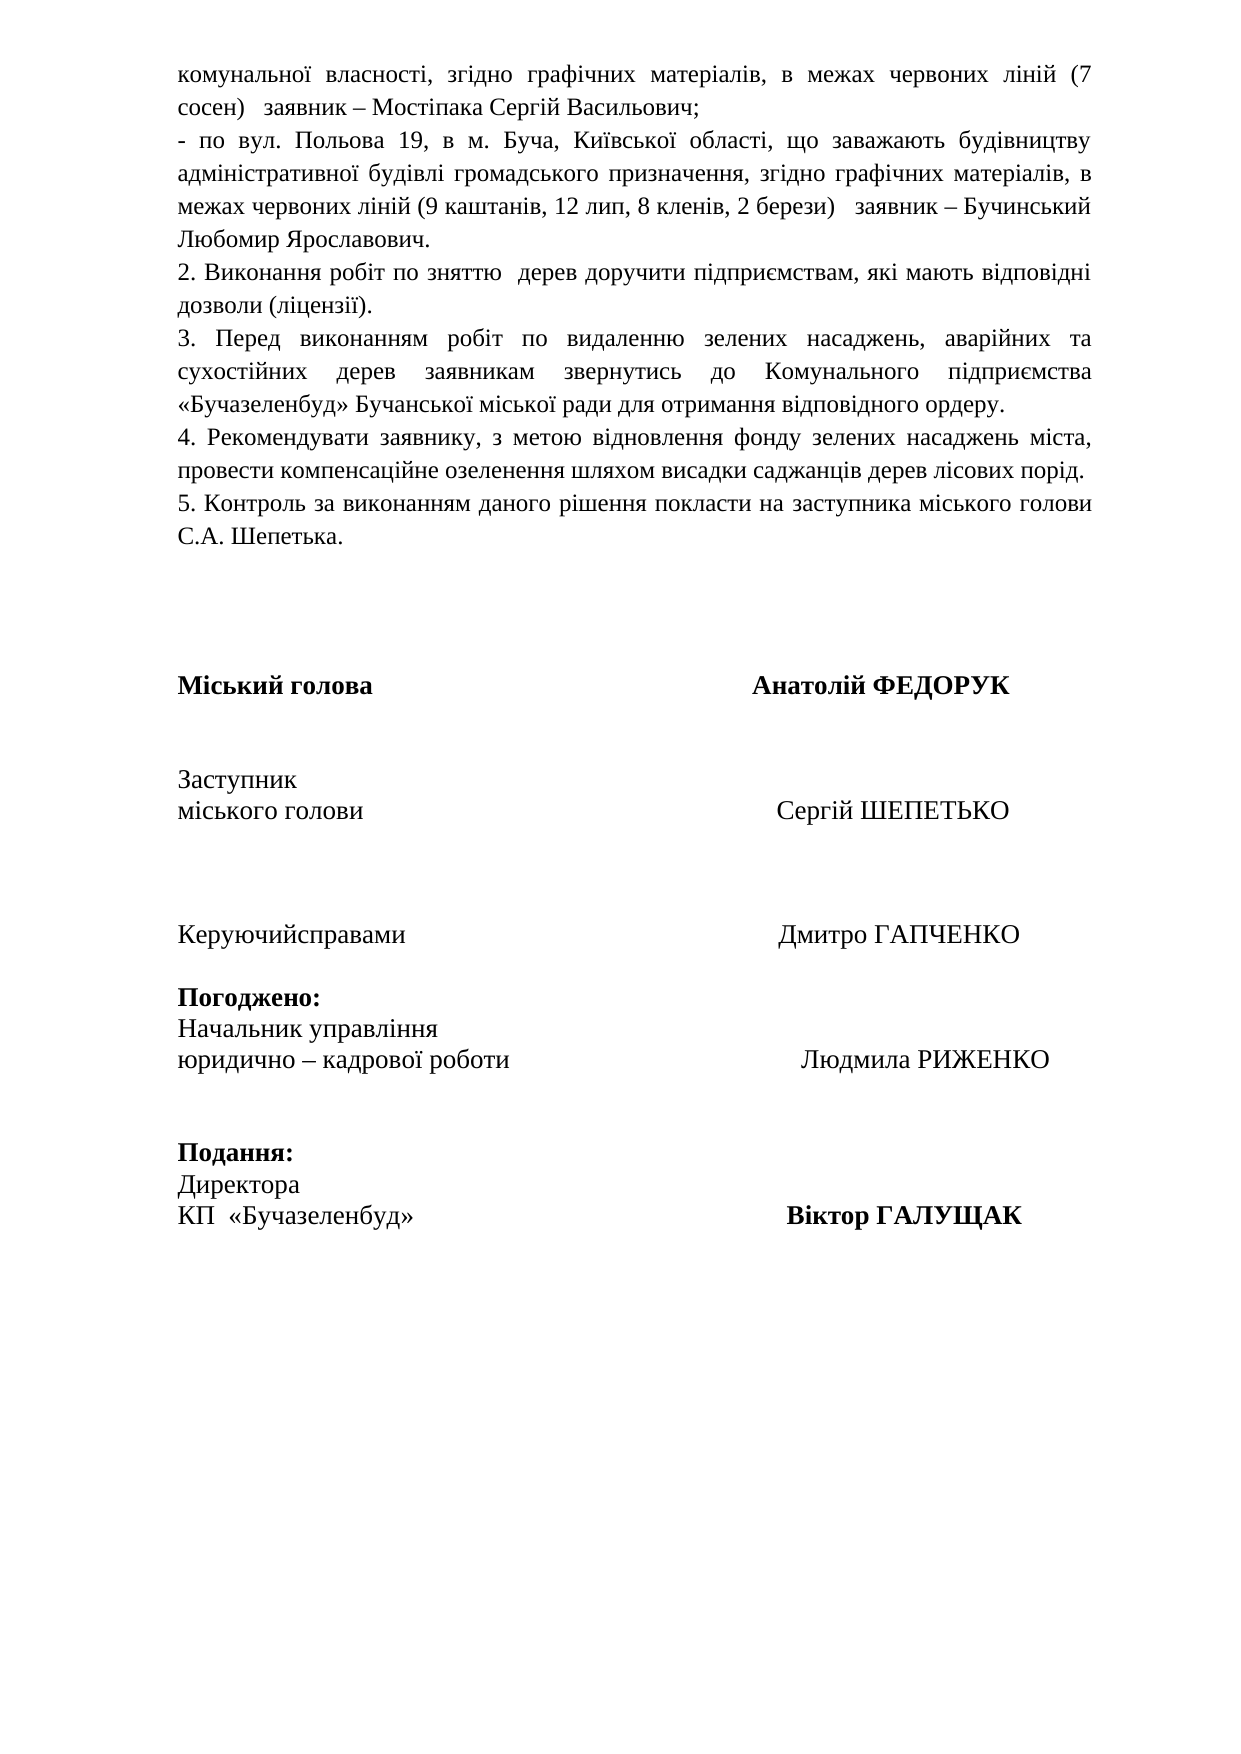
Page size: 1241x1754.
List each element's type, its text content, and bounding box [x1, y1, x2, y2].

text міського голови Сергій ШЕПЕТЬКО [177, 794, 1092, 825]
text Директора [177, 1168, 1092, 1199]
text Начальник управління [177, 1012, 1092, 1043]
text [177, 59, 1092, 121]
text 2. Виконання робіт по зняттю дерев доручити підприємствам, які мають відповідні дозволи (ліцензії). [177, 257, 1092, 319]
text Керуючийсправами Дмитро ГАПЧЕНКО [177, 918, 1092, 950]
text - по вул. Польова 19, в м. Буча, Київської області, що заважають будівництву адміністративної будівлі громадського призначення, згідно графічних матеріалів, в межах червоних ліній (9 каштанів, 12 лип, 8 кленів, 2 берези) заявник – Бучинський Любомир Ярославович. [177, 125, 1092, 253]
text 4. Рекомендувати заявнику, з метою відновлення фонду зелених насаджень міста, провести компенсаційне озеленення шляхом висадки саджанців дерев лісових порід. [177, 422, 1092, 484]
text Заступник [177, 763, 1092, 794]
text Міський голова Анатолій ФЕДОРУК [177, 669, 1092, 701]
text Погоджено: [177, 981, 1092, 1012]
text юридично – кадрової роботи Людмила РИЖЕНКО [177, 1043, 1092, 1074]
text 5. Контроль за виконанням даного рішення покласти на заступника міського голови С.А. Шепетька. [177, 488, 1092, 550]
text 3. Перед виконанням робіт по видаленню зелених насаджень, аварійних та сухостійних дерев заявникам звернутись до Комунального підприємства «Бучазеленбуд» Бучанської міської ради для отримання відповідного ордеру. [177, 323, 1092, 418]
text Подання: [177, 1137, 1092, 1168]
text КП «Бучазеленбуд» Віктор ГАЛУЩАК [177, 1199, 1092, 1230]
